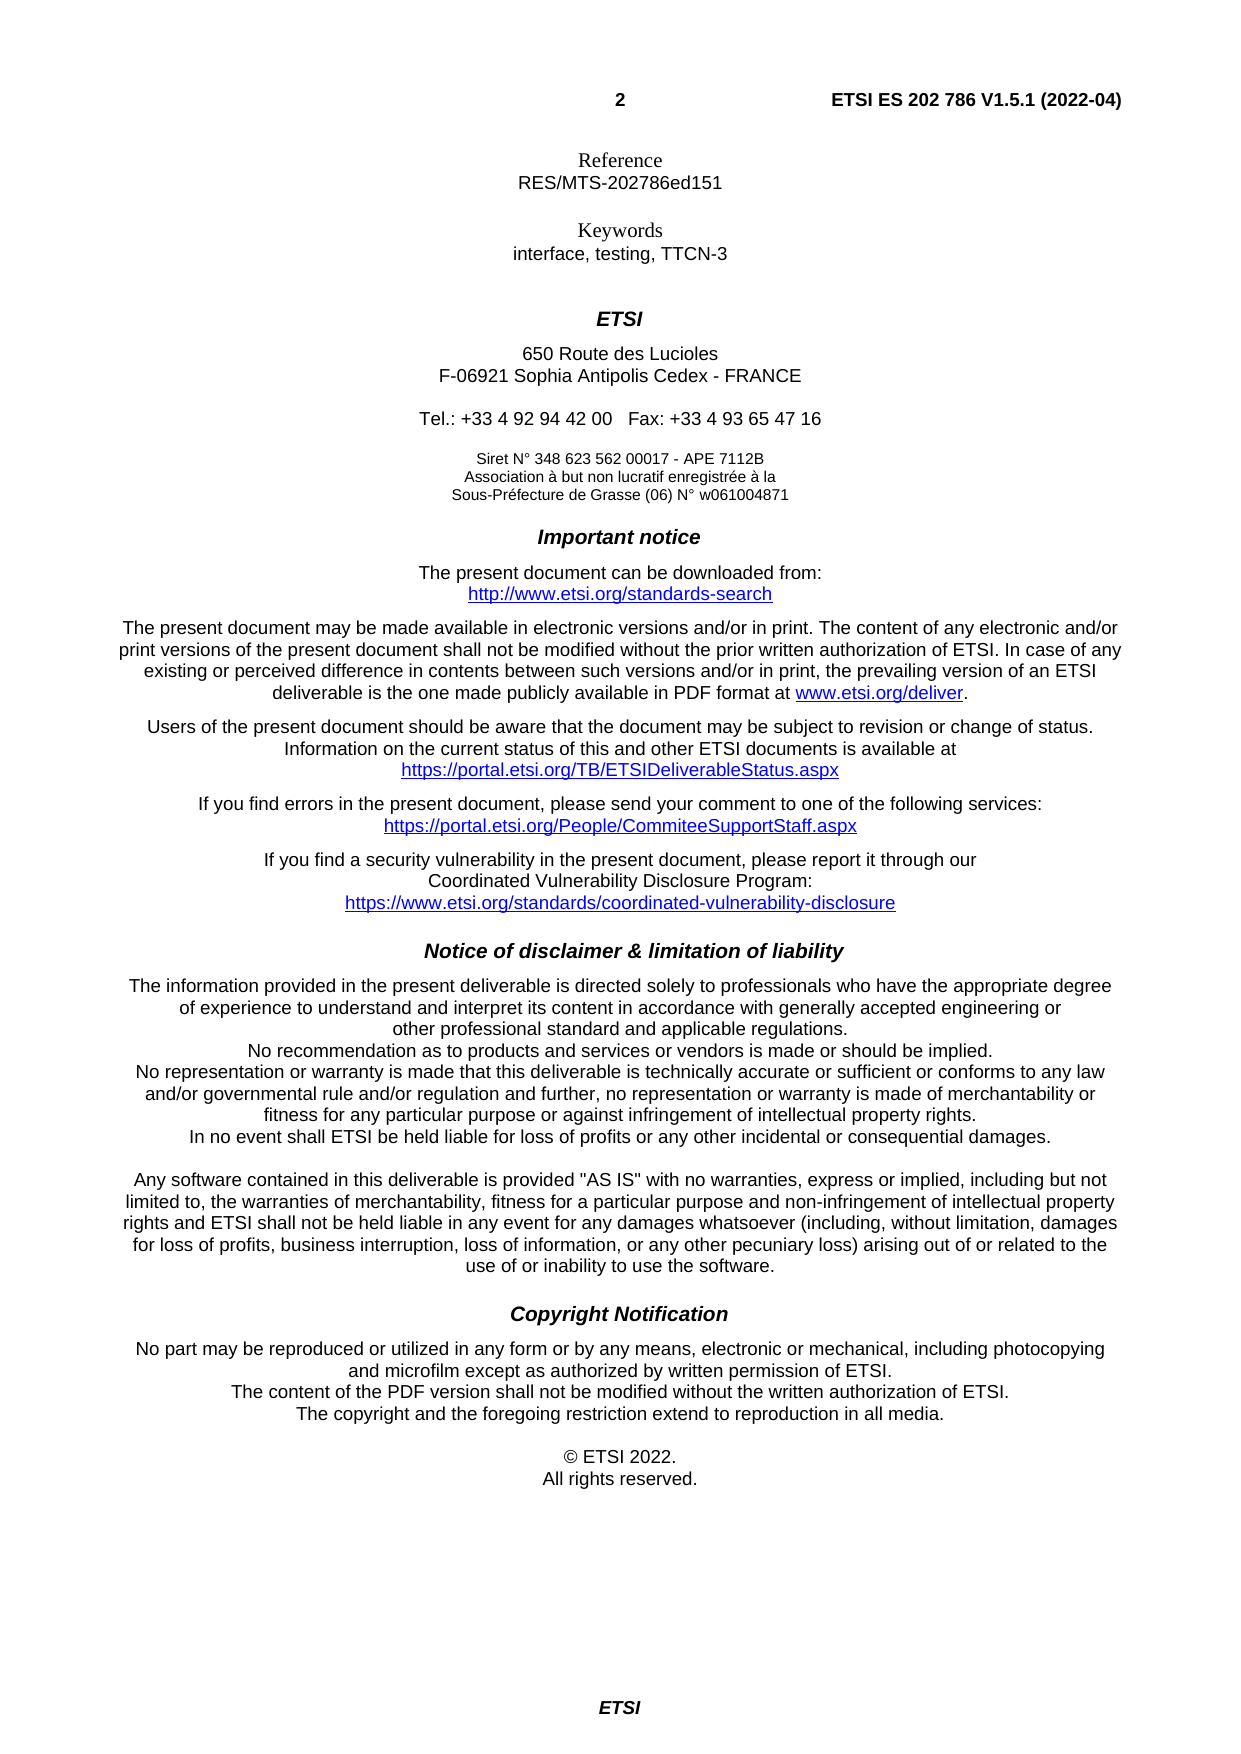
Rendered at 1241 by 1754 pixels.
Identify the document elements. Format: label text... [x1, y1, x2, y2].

text Coordinated Vulnerability Disclosure Program: [118, 870, 1122, 892]
text The information provided in the present deliverable is directed solely to professionals who have the appropriate degree of experience to understand and interpret its content in accordance with generally accepted engineering or [118, 975, 1122, 1018]
text Notice of disclaimer & limitation of liability [413, 938, 856, 962]
text Tel.: +33 4 92 94 42 00 Fax: +33 4 93 65 47 16 [413, 408, 827, 429]
text Reference [413, 148, 827, 172]
text https://www.etsi.org/standards/coordinated-vulnerability-disclosure [118, 892, 1122, 913]
text Any software contained in this deliverable is provided "AS IS" with no warranties, express or implied, including but not limited to, the warranties of merchantability, fitness for a particular purpose and non-infringement of intellectual property rights and ETSI shall not be held liable in any event for any damages whatsoever (including, without limitation, damages for loss of profits, business interruption, loss of information, or any other pecuniary loss) arising out of or related to the use of or inability to use the software. [118, 1169, 1122, 1277]
text interface, testing, TTCN-3 [413, 242, 827, 264]
text Important notice [413, 525, 827, 549]
text No part may be reproduced or utilized in any form or by any means, electronic or mechanical, including photocopying and microfilm except as authorized by written permission of ETSI. The content of the PDF version shall not be modified without the written authorization of ETSI. The copyright and the foregoing restriction extend to reproduction in all media. [118, 1338, 1122, 1424]
text Users of the present document should be aware that the document may be subject to revision or change of status. Information on the current status of this and other ETSI documents is available at https://portal.etsi.org/TB/ETSIDeliverableStatus.aspx [118, 716, 1122, 781]
text The present document may be made available in electronic versions and/or in print. The content of any electronic and/or print versions of the present document shall not be modified without the prior written authorization of ETSI. In case of any existing or perceived difference in contents between such versions and/or in print, the prevailing version of an ETSI deliverable is the one made publicly available in PDF format at www.etsi.org/deliver. [118, 617, 1122, 703]
text RES/MTS-202786ed151 [354, 172, 886, 193]
text No representation or warranty is made that this deliverable is technically accurate or sufficient or conforms to any law and/or governmental rule and/or regulation and further, no representation or warranty is made of merchantability or fitness for any particular purpose or against infringement of intellectual property rights. [118, 1061, 1122, 1126]
text The present document can be downloaded from: http://www.etsi.org/standards-search [118, 562, 1122, 605]
text No recommendation as to products and services or vendors is made or should be implied. [118, 1039, 1122, 1061]
text If you find a security vulnerability in the present document, please report it through our [118, 849, 1122, 870]
text Keywords [413, 218, 827, 242]
text Copyright Notification [118, 1302, 1122, 1326]
text other professional standard and applicable regulations. [118, 1018, 1122, 1039]
text © ETSI 2022. [118, 1446, 1122, 1468]
text 650 Route des Lucioles [413, 343, 827, 365]
text ETSI [413, 307, 827, 331]
text All rights reserved. [118, 1468, 1122, 1513]
text If you find errors in the present document, please send your comment to one of the following services: https://portal.etsi.org/People/CommiteeSupportStaff.aspx [118, 793, 1122, 836]
text Siret N° 348 623 562 00017 - APE 7112B [413, 449, 827, 467]
text In no event shall ETSI be held liable for loss of profits or any other incidental or consequential damages. [118, 1126, 1122, 1147]
text Sous-Préfecture de Grasse (06) N° w061004871 [413, 486, 827, 503]
text Association à but non lucratif enregistrée à la [413, 467, 827, 486]
text F-06921 Sophia Antipolis Cedex - FRANCE [413, 365, 827, 386]
